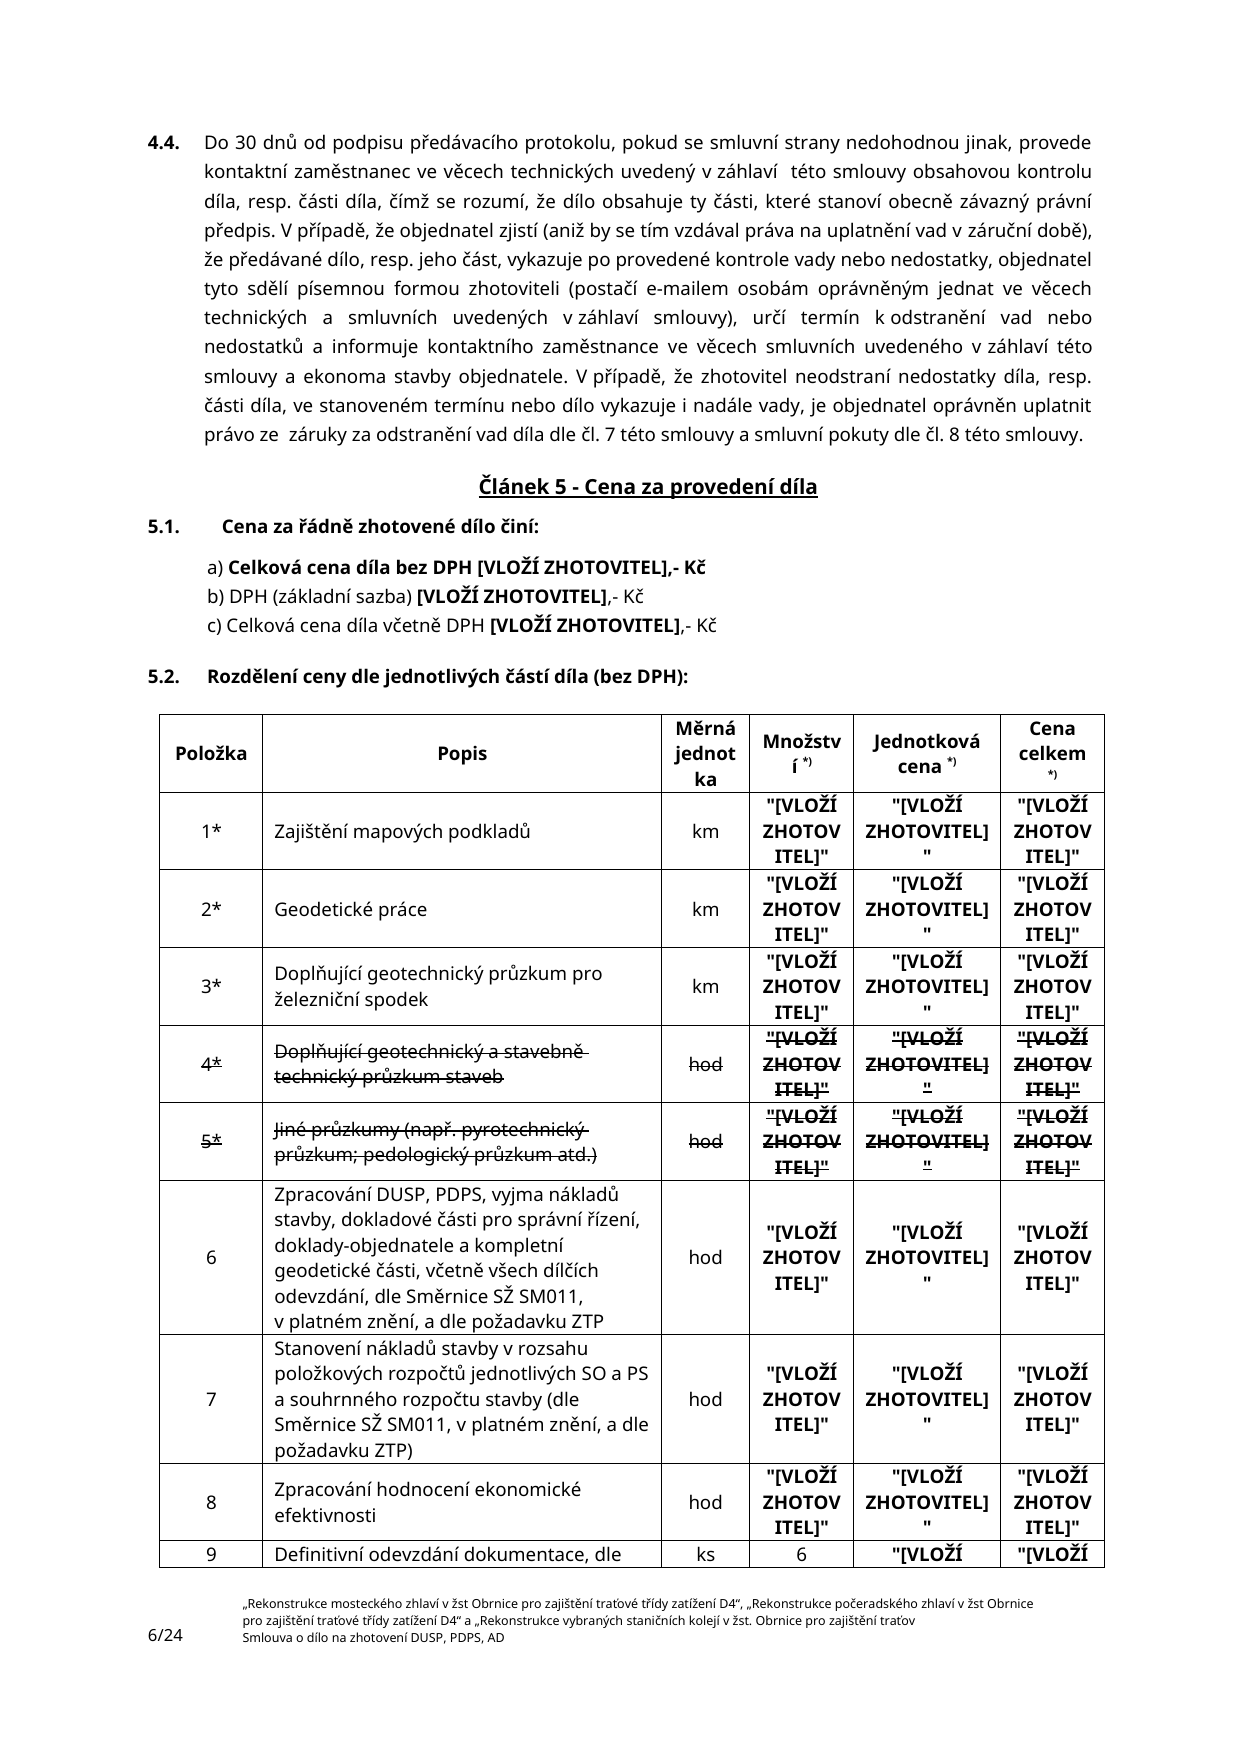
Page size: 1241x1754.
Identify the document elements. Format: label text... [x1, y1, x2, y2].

table_cell Zajištění mapových podkladů [263, 793, 661, 869]
text 4.4. Do 30 dnů od podpisu předávacího protokolu, pokud se smluvní strany nedohodnou jinak, provede kontaktní zaměstnanec ve věcech technických uvedený v záhlaví této smlouvy obsahovou kontrolu díla, resp. části díla, čímž se rozumí, že dílo obsahuje ty části, které stanoví obecně závazný právní předpis. V případě, že objednatel zjistí (aniž by se tím vzdával práva na uplatnění vad v záruční době), že předávané dílo, resp. jeho část, vykazuje po provedené kontrole vady nebo nedostatky, objednatel tyto sdělí písemnou formou zhotoviteli (postačí e-mailem osobám oprávněným jednat ve věcech technických a smluvních uvedených v záhlaví smlouvy), určí termín k odstranění vad nebo nedostatků a informuje kontaktního zaměstnance ve věcech smluvních uvedeného v záhlaví této smlouvy a ekonoma stavby objednatele. V případě, že zhotovitel neodstraní nedostatky díla, resp. části díla, ve stanoveném termínu nebo dílo vykazuje i nadále vady, je objednatel oprávněn uplatnit právo ze záruky za odstranění vad díla dle čl. 7 této smlouvy a smluvní pokuty dle čl. 8 této smlouvy. [148, 126, 1092, 447]
subtitle 5.1. Cena za řádně zhotovené dílo činí: [148, 513, 1092, 539]
table_cell "[VLOŽÍ ZHOTOVITEL]" [1001, 1026, 1104, 1102]
table_cell "[VLOŽÍ ZHOTOVITEL]" [750, 1335, 853, 1463]
text c) Celková cena díla včetně DPH [VLOŽÍ ZHOTOVITEL],- Kč [148, 609, 1092, 639]
table_cell "[VLOŽÍ ZHOTOVITEL]" [750, 1026, 853, 1102]
table_cell hod [662, 1181, 749, 1334]
table_cell km [662, 793, 749, 869]
table_cell "[VLOŽÍ ZHOTOVITEL]" [1001, 870, 1104, 947]
table_header Jednotková cena *) [854, 715, 1000, 792]
table_cell "[VLOŽÍ ZHOTOVITEL]" [854, 1103, 1000, 1180]
subtitle Článek 5 - Cena za provedení díla [204, 472, 1092, 501]
table_cell "[VLOŽÍ ZHOTOVITEL]" [854, 948, 1000, 1024]
table_header Položka [160, 715, 262, 792]
table_cell 5* [160, 1103, 262, 1180]
table_cell Zpracování DUSP, PDPS, vyjma nákladů stavby, dokladové části pro správní řízení, doklady-objednatele a kompletní geodetické části, včetně všech dílčích odevzdání, dle Směrnice SŽ SM011, v platném znění, a dle požadavku ZTP [263, 1181, 661, 1334]
table_header Měrná jednotka [662, 715, 749, 792]
table_cell hod [662, 1335, 749, 1463]
table_header Cena celkem *) [1001, 715, 1104, 792]
table_cell Geodetické práce [263, 870, 661, 947]
table_cell 6 [750, 1541, 853, 1567]
table_header Popis [263, 715, 661, 792]
table_cell Doplňující geotechnický a stavebně technický průzkum staveb [263, 1026, 661, 1102]
table_cell "[VLOŽÍ ZHOTOVITEL]" [854, 1026, 1000, 1102]
table_cell "[VLOŽÍ ZHOTOVITEL]" [1001, 948, 1104, 1024]
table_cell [854, 1541, 1000, 1567]
table_cell "[VLOŽÍ ZHOTOVITEL]" [854, 793, 1000, 869]
table_cell "[VLOŽÍ ZHOTOVITEL]" [750, 870, 853, 947]
table_cell Jiné průzkumy (např. pyrotechnický průzkum; pedologický průzkum atd.) [263, 1103, 661, 1180]
table_cell "[VLOŽÍ ZHOTOVITEL]" [854, 870, 1000, 947]
table_cell 1* [160, 793, 262, 869]
table_cell "[VLOŽÍ ZHOTOVITEL]" [854, 1181, 1000, 1334]
table_cell 7 [160, 1335, 262, 1463]
text 5.2. Rozdělení ceny dle jednotlivých částí díla (bez DPH): [148, 664, 1092, 689]
table_cell "[VLOŽÍ ZHOTOVITEL]" [1001, 1181, 1104, 1334]
table_cell "[VLOŽÍ ZHOTOVITEL]" [750, 793, 853, 869]
table_cell "[VLOŽÍ ZHOTOVITEL]" [1001, 1103, 1104, 1180]
table_cell "[VLOŽÍ ZHOTOVITEL]" [750, 1464, 853, 1540]
table_cell Doplňující geotechnický průzkum pro železniční spodek [263, 948, 661, 1024]
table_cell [1001, 1541, 1104, 1567]
table_cell hod [662, 1026, 749, 1102]
table_cell Stanovení nákladů stavby v rozsahu položkových rozpočtů jednotlivých SO a PS a souhrnného rozpočtu stavby (dle Směrnice SŽ SM011, v platném znění, a dle požadavku ZTP) [263, 1335, 661, 1463]
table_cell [263, 1541, 661, 1567]
table_cell Zpracování hodnocení ekonomické efektivnosti [263, 1464, 661, 1540]
table_cell 4* [160, 1026, 262, 1102]
table_cell "[VLOŽÍ ZHOTOVITEL]" [750, 1103, 853, 1180]
table_cell 6 [160, 1181, 262, 1334]
table_cell 3* [160, 948, 262, 1024]
table_cell "[VLOŽÍ ZHOTOVITEL]" [1001, 1335, 1104, 1463]
text a) Celková cena díla bez DPH [VLOŽÍ ZHOTOVITEL],- Kč [207, 551, 1092, 580]
table_cell km [662, 870, 749, 947]
table_cell km [662, 948, 749, 1024]
table_cell hod [662, 1103, 749, 1180]
table_cell hod [662, 1464, 749, 1540]
table_cell "[VLOŽÍ ZHOTOVITEL]" [1001, 1464, 1104, 1540]
table_cell 9 [160, 1541, 262, 1567]
table_cell ks [662, 1541, 749, 1567]
text b) DPH (základní sazba) [VLOŽÍ ZHOTOVITEL],- Kč [148, 580, 1092, 609]
table_cell "[VLOŽÍ ZHOTOVITEL]" [854, 1464, 1000, 1540]
table_cell "[VLOŽÍ ZHOTOVITEL]" [1001, 793, 1104, 869]
table_cell 2* [160, 870, 262, 947]
table_cell 8 [160, 1464, 262, 1540]
table_cell "[VLOŽÍ ZHOTOVITEL]" [750, 1181, 853, 1334]
table_header Množství *) [750, 715, 853, 792]
table_cell "[VLOŽÍ ZHOTOVITEL]" [854, 1335, 1000, 1463]
table_cell "[VLOŽÍ ZHOTOVITEL]" [750, 948, 853, 1024]
